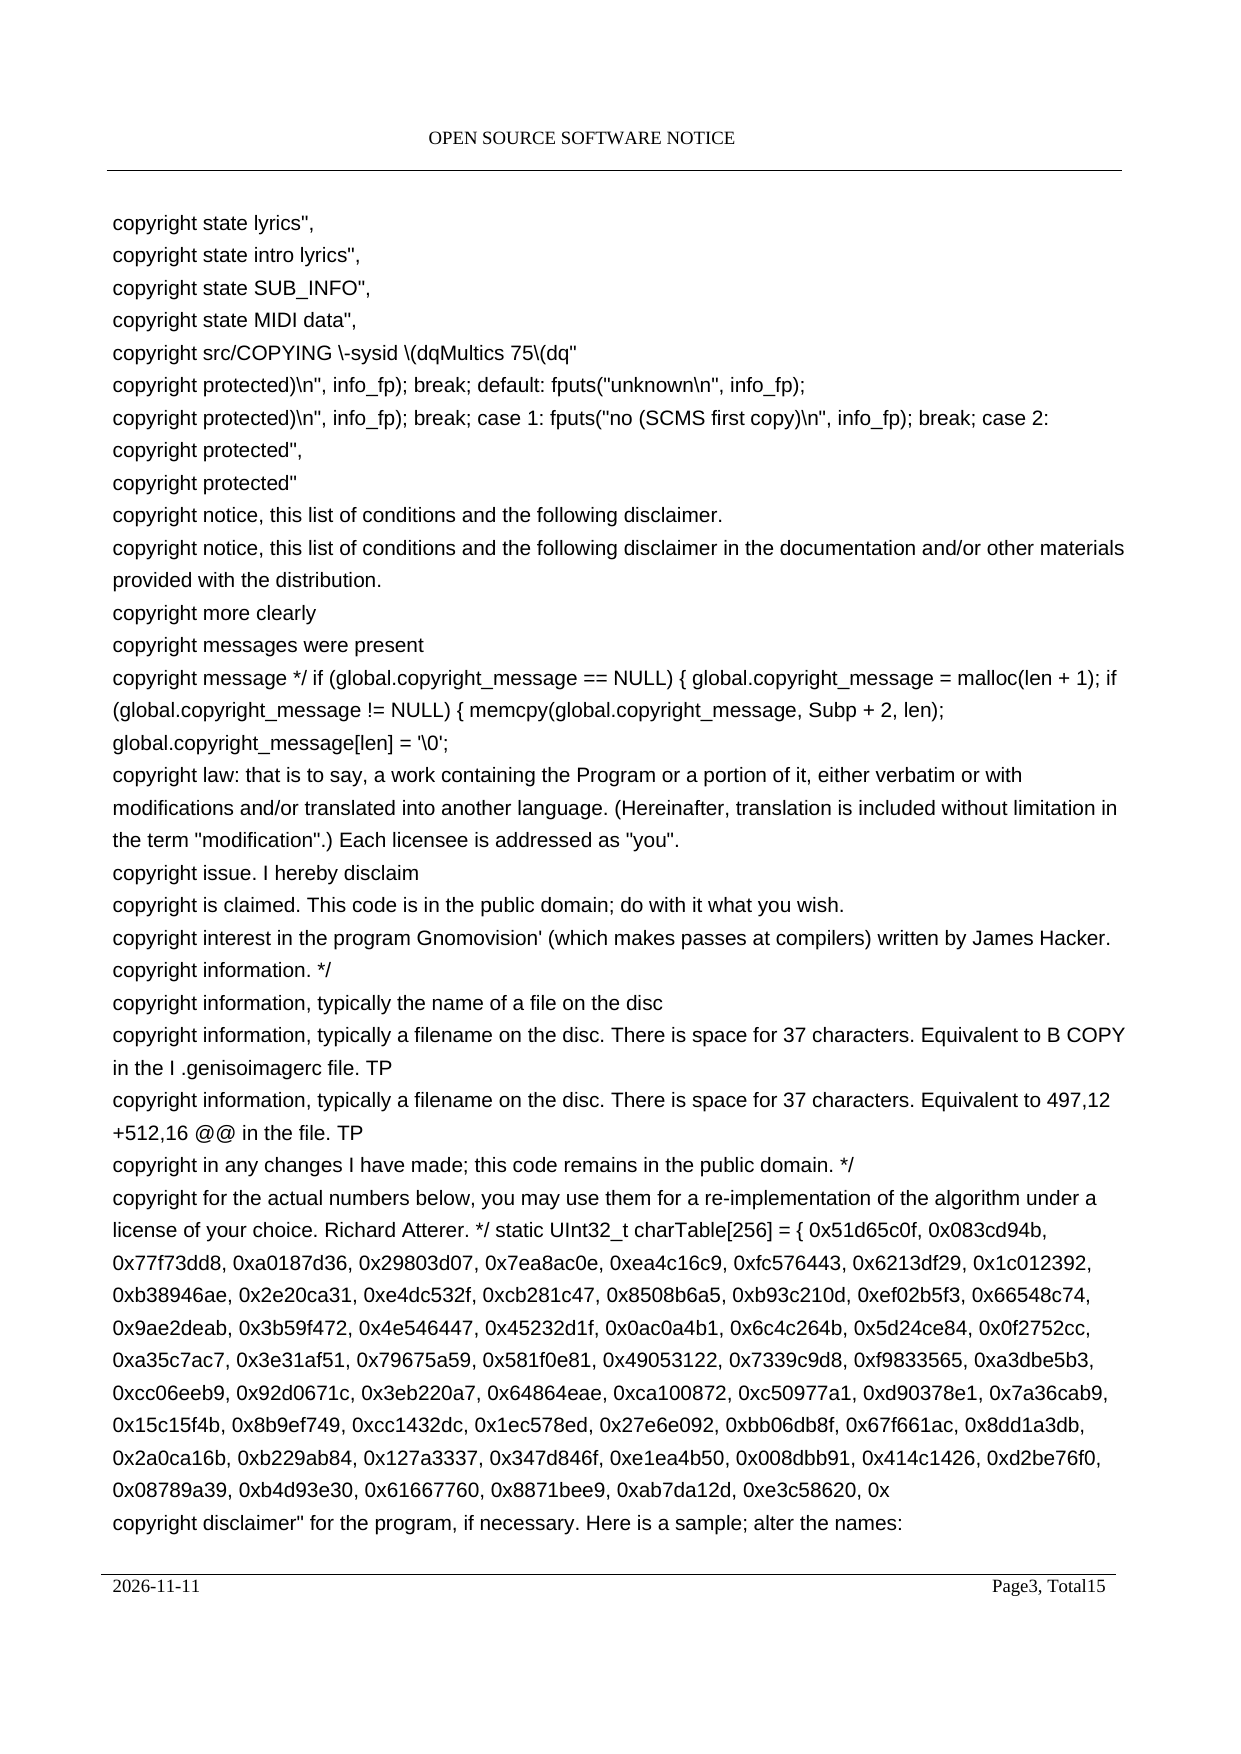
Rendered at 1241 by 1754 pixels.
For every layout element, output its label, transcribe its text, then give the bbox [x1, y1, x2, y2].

text copyright state intro lyrics", [112, 239, 1128, 271]
text copyright more clearly [112, 596, 1128, 629]
text copyright information, typically the name of a file on the disc [112, 986, 1128, 1019]
text copyright message */ if (global.copyright_message == NULL) { global.copyright_message = malloc(len + 1); if (global.copyright_message != NULL) { memcpy(global.copyright_message, Subp + 2, len); global.copyright_message[len] = '\0'; [112, 661, 1128, 759]
text copyright law: that is to say, a work containing the Program or a portion of it, either verbatim or with modifications and/or translated into another language. (Hereinafter, translation is included without limitation in the term "modification".) Each licensee is addressed as "you". [112, 759, 1128, 856]
text copyright protected)\n", info_fp); break; default: fputs("unknown\n", info_fp); [112, 369, 1128, 401]
text copyright protected" [112, 466, 1128, 499]
text copyright notice, this list of conditions and the following disclaimer. [112, 499, 1128, 531]
text copyright interest in the program Gnomovision' (which makes passes at compilers) written by James Hacker. [112, 921, 1128, 954]
text copyright messages were present [112, 629, 1128, 661]
text copyright disclaimer" for the program, if necessary. Here is a sample; alter the names: [112, 1506, 1128, 1539]
text copyright notice, this list of conditions and the following disclaimer in the documentation and/or other materials provided with the distribution. [112, 531, 1128, 596]
text copyright src/COPYING \-sysid \(dqMultics 75\(dq" [112, 336, 1128, 369]
text copyright information, typically a filename on the disc. There is space for 37 characters. Equivalent to B COPY in the I .genisoimagerc file. TP [112, 1019, 1128, 1084]
text copyright protected", [112, 434, 1128, 466]
text copyright protected)\n", info_fp); break; case 1: fputs("no (SCMS first copy)\n", info_fp); break; case 2: [112, 401, 1128, 434]
text copyright state SUB_INFO", [112, 271, 1128, 304]
text copyright for the actual numbers below, you may use them for a re-implementation of the algorithm under a license of your choice. Richard Atterer. */ static UInt32_t charTable[256] = { 0x51d65c0f, 0x083cd94b, 0x77f73dd8, 0xa0187d36, 0x29803d07, 0x7ea8ac0e, 0xea4c16c9, 0xfc576443, 0x6213df29, 0x1c012392, 0xb38946ae, 0x2e20ca31, 0xe4dc532f, 0xcb281c47, 0x8508b6a5, 0xb93c210d, 0xef02b5f3, 0x66548c74, 0x9ae2deab, 0x3b59f472, 0x4e546447, 0x45232d1f, 0x0ac0a4b1, 0x6c4c264b, 0x5d24ce84, 0x0f2752cc, 0xa35c7ac7, 0x3e31af51, 0x79675a59, 0x581f0e81, 0x49053122, 0x7339c9d8, 0xf9833565, 0xa3dbe5b3, 0xcc06eeb9, 0x92d0671c, 0x3eb220a7, 0x64864eae, 0xca100872, 0xc50977a1, 0xd90378e1, 0x7a36cab9, 0x15c15f4b, 0x8b9ef749, 0xcc1432dc, 0x1ec578ed, 0x27e6e092, 0xbb06db8f, 0x67f661ac, 0x8dd1a3db, 0x2a0ca16b, 0xb229ab84, 0x127a3337, 0x347d846f, 0xe1ea4b50, 0x008dbb91, 0x414c1426, 0xd2be76f0, 0x08789a39, 0xb4d93e30, 0x61667760, 0x8871bee9, 0xab7da12d, 0xe3c58620, 0x [112, 1181, 1128, 1506]
text copyright state lyrics", [112, 206, 1128, 239]
text copyright is claimed. This code is in the public domain; do with it what you wish. [112, 889, 1128, 921]
text copyright information, typically a filename on the disc. There is space for 37 characters. Equivalent to 497,12 +512,16 @@ in the file. TP [112, 1084, 1128, 1149]
text copyright information. */ [112, 954, 1128, 986]
text copyright issue. I hereby disclaim [112, 856, 1128, 889]
text copyright in any changes I have made; this code remains in the public domain. */ [112, 1149, 1128, 1181]
text copyright state MIDI data", [112, 304, 1128, 336]
